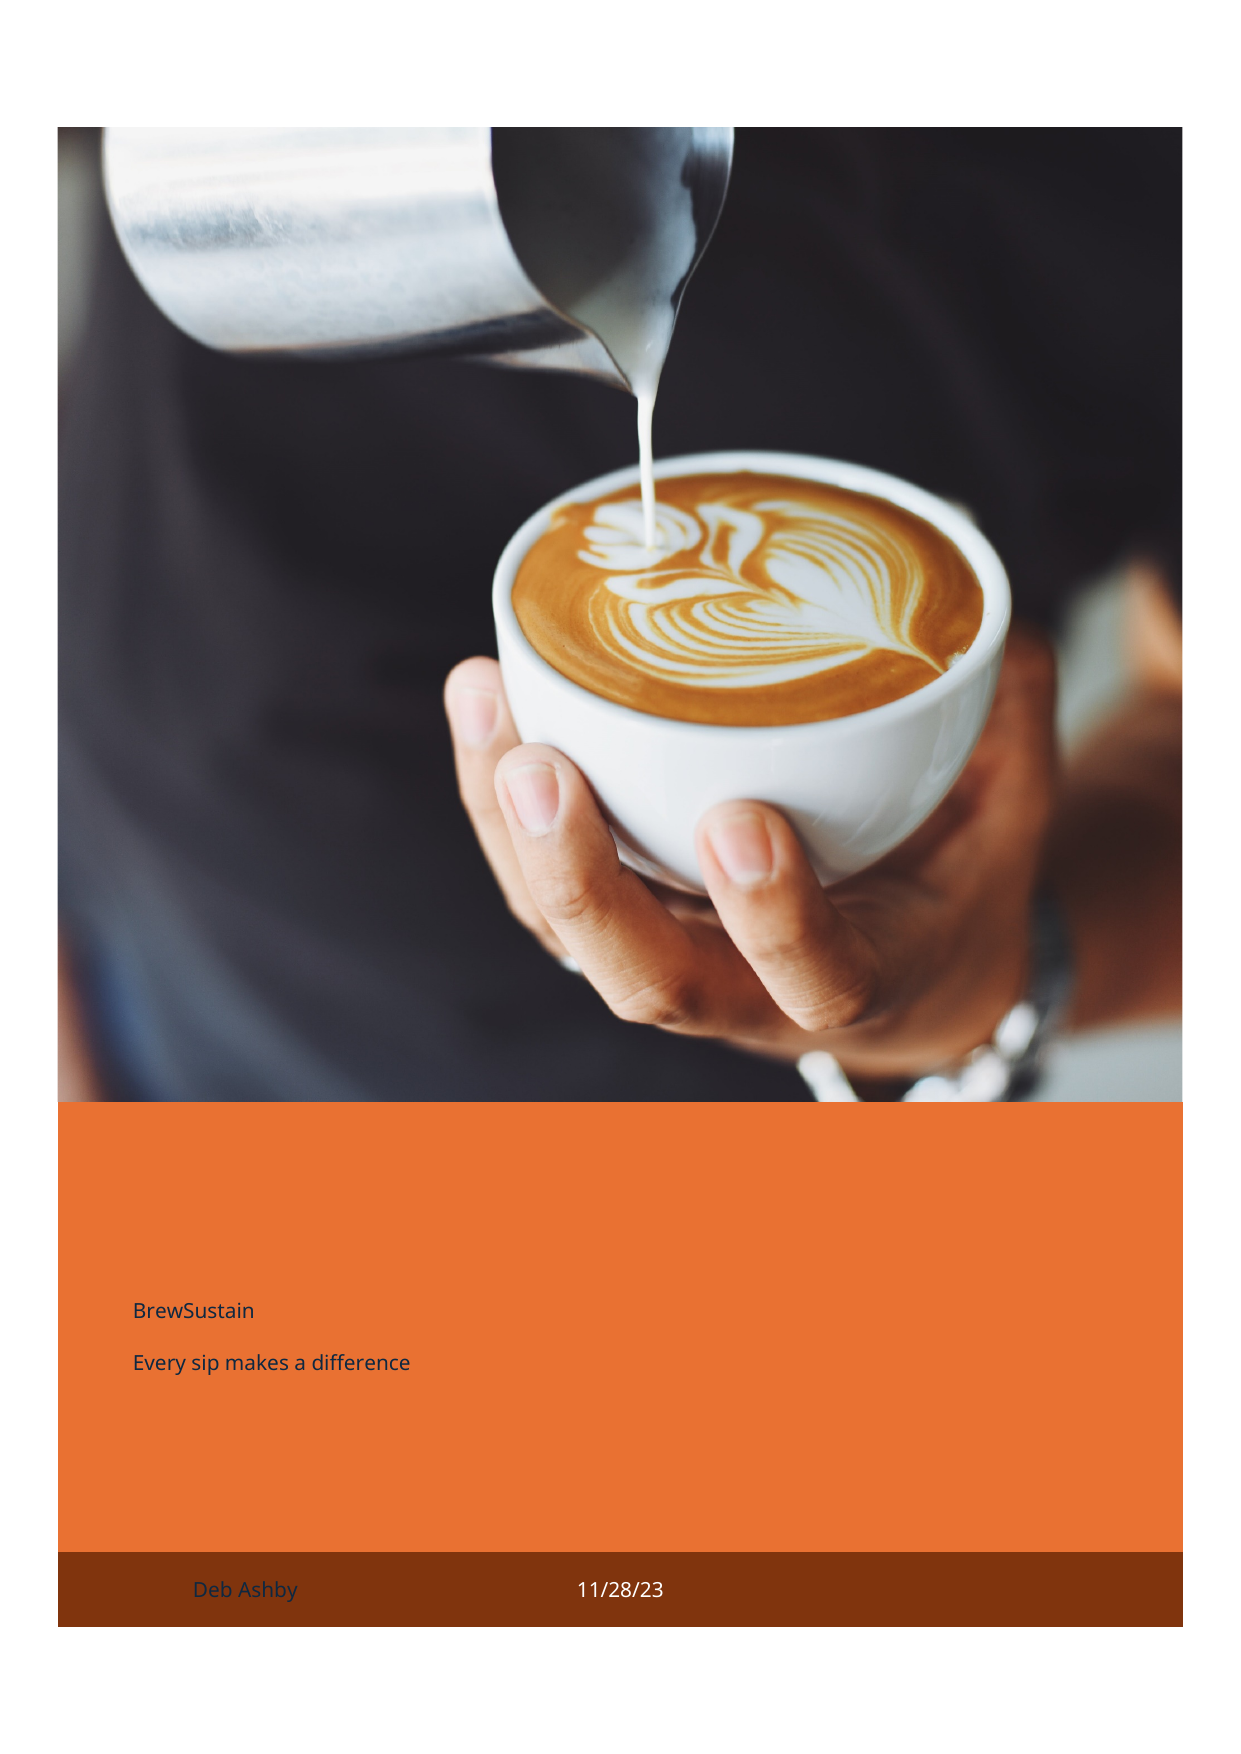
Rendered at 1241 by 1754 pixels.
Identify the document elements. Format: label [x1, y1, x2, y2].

picture [57, 127, 1183, 1102]
